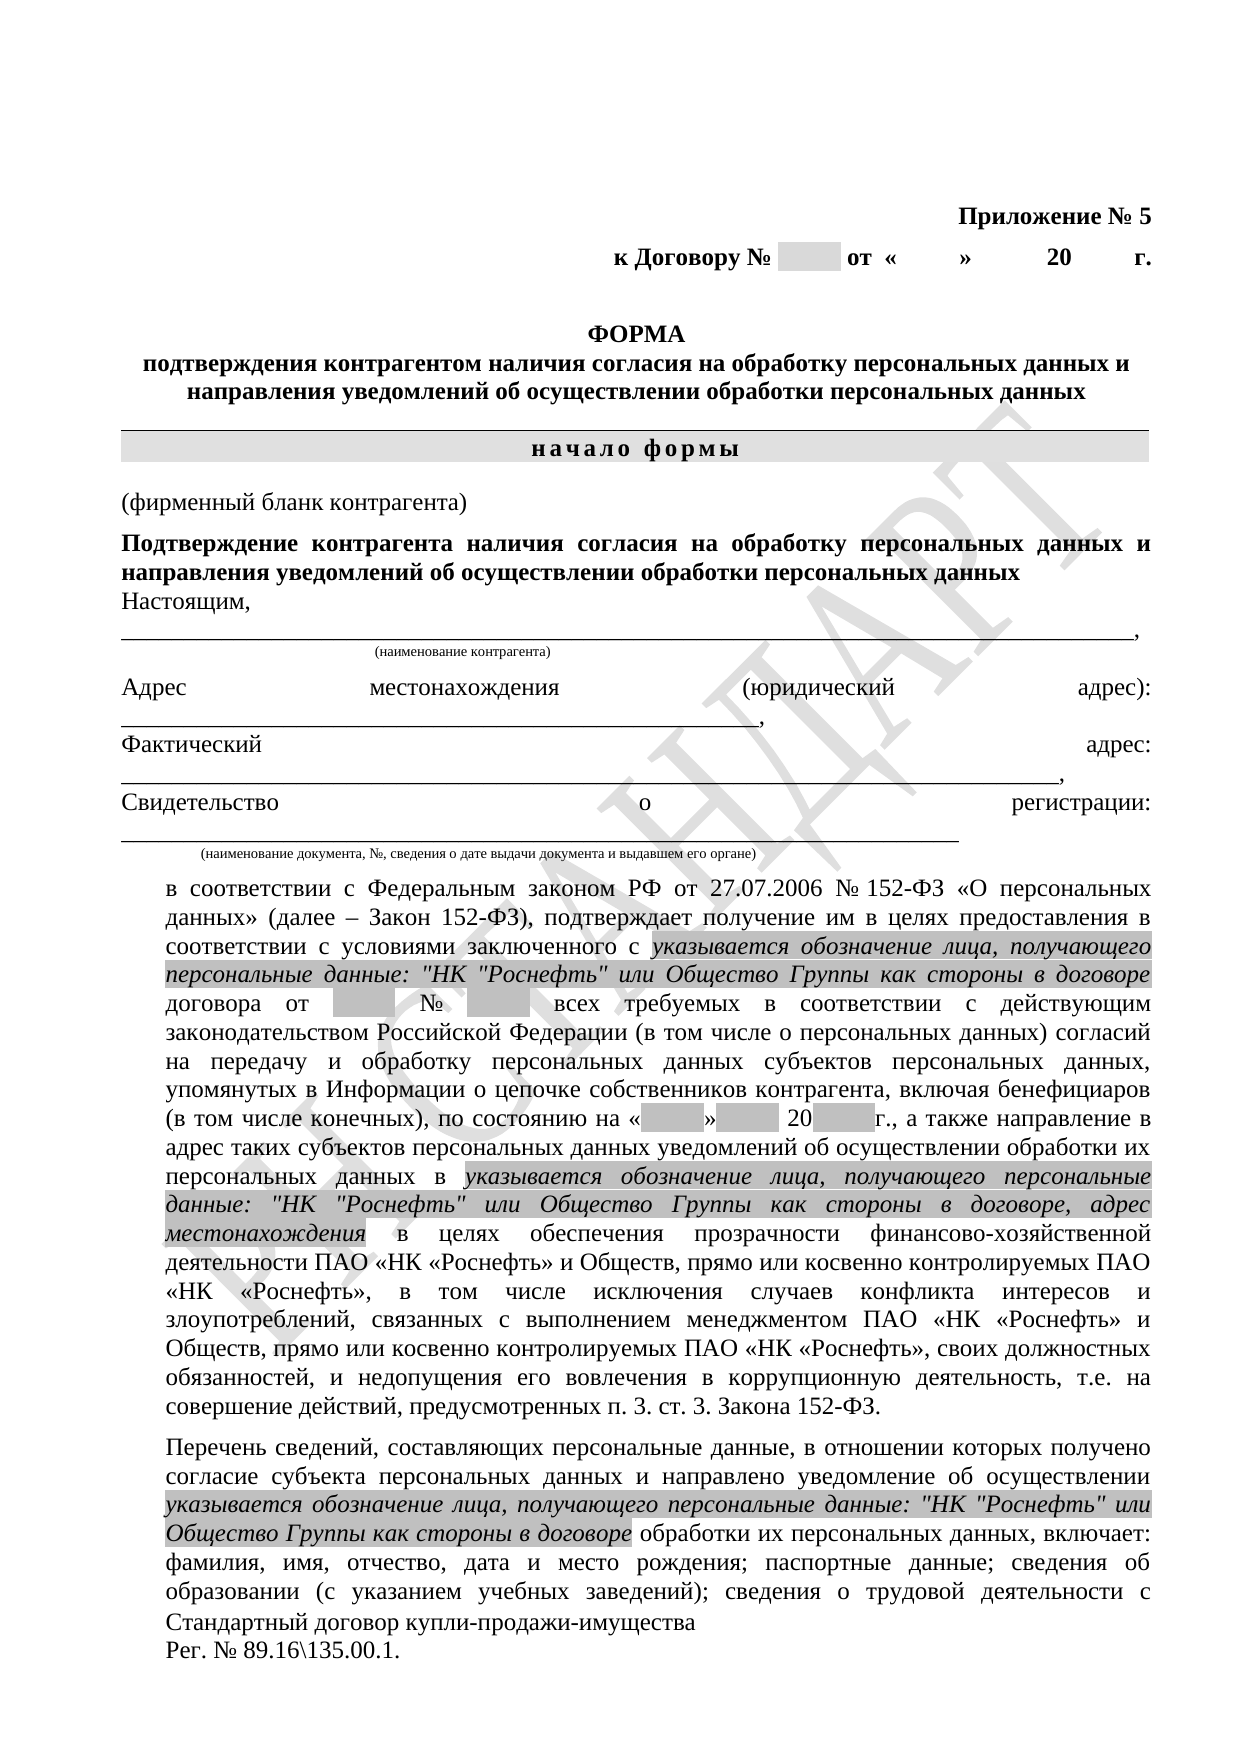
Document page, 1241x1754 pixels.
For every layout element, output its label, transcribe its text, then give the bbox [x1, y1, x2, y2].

text Приложение № 5 [165, 201, 1152, 229]
text к Договору № от « » 20 г. [121, 242, 778, 271]
text Подтверждение контрагента наличия согласия на обработку персональных данных и направления уведомлений об осуществлении обработки персональных данных [121, 528, 1152, 586]
text Настоящим, _________________________________________________________________________________, [121, 586, 1152, 643]
text к Договору № от « » 20 г. [841, 242, 1152, 271]
text (наименование документа, №, сведения о дате выдачи документа и выдавшем его органе) [121, 844, 1152, 873]
text в соответствии с Федеральным законом РФ от 27.07.2006 № 152-ФЗ «О персональных данных» (далее – Закон 152-ФЗ), подтверждает получение им в целях предоставления в соответствии с условиями заключенного с указывается обозначение лица, получающего персональные данные: "НК "Роснефть" или Общество Группы как стороны в договоре договора от № всех требуемых в соответствии с действующим законодательством Российской Федерации (в том числе о персональных данных) согласий на передачу и обработку персональных данных субъектов персональных данных, упомянутых в Информации о цепочке собственников контрагента, включая бенефициаров (в том числе конечных), по состоянию на « » 20 г., а также направление в адрес таких субъектов персональных данных уведомлений об осуществлении обработки их персональных данных в указывается обозначение лица, получающего персональные данные: "НК "Роснефть" или Общество Группы как стороны в договоре, адрес местонахождения в целях обеспечения прозрачности финансово-хозяйственной деятельности ПАО «НК «Роснефть» и Обществ, прямо или косвенно контролируемых ПАО «НК «Роснефть», в том числе исключения случаев конфликта интересов и злоупотреблений, связанных с выполнением менеджментом ПАО «НК «Роснефть» и Обществ, прямо или косвенно контролируемых ПАО «НК «Роснефть», своих должностных обязанностей, и недопущения его вовлечения в коррупционную деятельность, т.е. на совершение действий, предусмотренных п. 3. ст. 3. Закона 152-ФЗ. [165, 988, 1152, 1190]
text Адрес местонахождения (юридический адрес): ___________________________________________________, [121, 672, 1152, 729]
text Фактический адрес: ___________________________________________________________________________, [121, 729, 1152, 787]
text подтверждения контрагентом наличия согласия на обработку персональных данных и направления уведомлений об осуществлении обработки персональных данных [121, 348, 1152, 405]
text (наименование контрагента) [121, 643, 1152, 672]
text Свидетельство о регистрации: ___________________________________________________________________ [121, 787, 1152, 844]
text ФОРМА [121, 319, 1152, 348]
text в соответствии с Федеральным законом РФ от 27.07.2006 № 152-ФЗ «О персональных данных» (далее – Закон 152-ФЗ), подтверждает получение им в целях предоставления в соответствии с условиями заключенного с указывается обозначение лица, получающего персональные данные: "НК "Роснефть" или Общество Группы как стороны в договоре договора от № всех требуемых в соответствии с действующим законодательством Российской Федерации (в том числе о персональных данных) согласий на передачу и обработку персональных данных субъектов персональных данных, упомянутых в Информации о цепочке собственников контрагента, включая бенефициаров (в том числе конечных), по состоянию на « » 20 г., а также направление в адрес таких субъектов персональных данных уведомлений об осуществлении обработки их персональных данных в указывается обозначение лица, получающего персональные данные: "НК "Роснефть" или Общество Группы как стороны в договоре, адрес местонахождения в целях обеспечения прозрачности финансово-хозяйственной деятельности ПАО «НК «Роснефть» и Обществ, прямо или косвенно контролируемых ПАО «НК «Роснефть», в том числе исключения случаев конфликта интересов и злоупотреблений, связанных с выполнением менеджментом ПАО «НК «Роснефть» и Обществ, прямо или косвенно контролируемых ПАО «НК «Роснефть», своих должностных обязанностей, и недопущения его вовлечения в коррупционную деятельность, т.е. на совершение действий, предусмотренных п. 3. ст. 3. Закона 152-ФЗ. [165, 1218, 1152, 1419]
text начало формы [121, 431, 1149, 462]
text (фирменный бланк контрагента) [121, 487, 1152, 516]
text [165, 1518, 1152, 1604]
